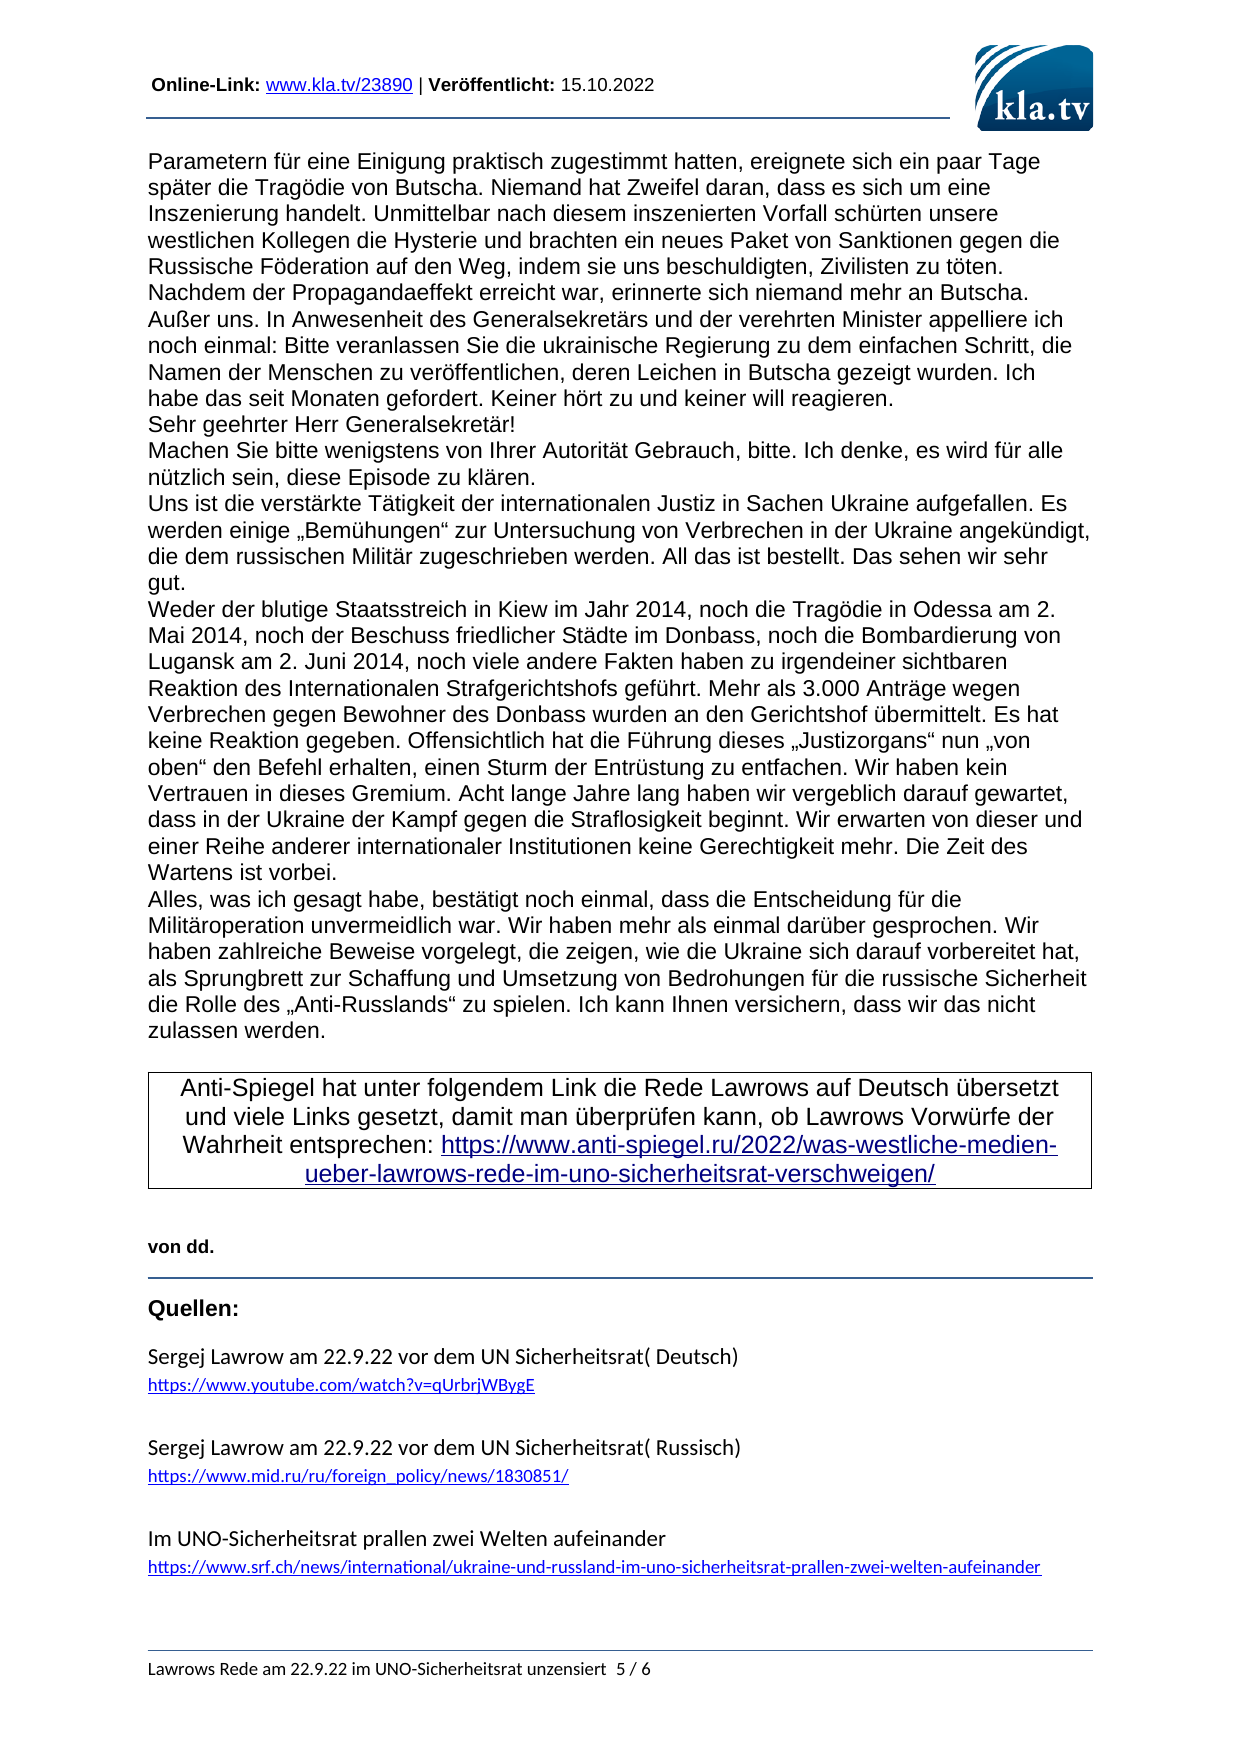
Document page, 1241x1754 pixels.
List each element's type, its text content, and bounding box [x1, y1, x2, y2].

text Uns ist die verstärkte Tätigkeit der internationalen Justiz in Sachen Ukraine aufgefallen. Es werden einige „Bemühungen“ zur Untersuchung von Verbrechen in der Ukraine angekündigt, die dem russischen Militär zugeschrieben werden. All das ist bestellt. Das sehen wir sehr gut. [148, 490, 1093, 596]
text von dd. [148, 1236, 1093, 1257]
text Quellen: [148, 1279, 1093, 1322]
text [148, 148, 1093, 411]
text Sehr geehrter Herr Generalsekretär! [148, 411, 1093, 437]
table_header Anti-Spiegel hat unter folgendem Link die Rede Lawrows auf Deutsch übersetzt und viele Links gesetzt, damit man überprüfen kann, ob Lawrows Vorwürfe der Wahrheit entsprechen: https://www.anti-spiegel.ru/2022/was-westliche-medien-ueber-lawrows-rede-im-uno-sicherheitsrat-verschweigen/ [149, 1073, 1091, 1188]
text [148, 1342, 1093, 1610]
text Alles, was ich gesagt habe, bestätigt noch einmal, dass die Entscheidung für die Militäroperation unvermeidlich war. Wir haben mehr als einmal darüber gesprochen. Wir haben zahlreiche Beweise vorgelegt, die zeigen, wie die Ukraine sich darauf vorbereitet hat, als Sprungbrett zur Schaffung und Umsetzung von Bedrohungen für die russische Sicherheit die Rolle des „Anti-Russlands“ zu spielen. Ich kann Ihnen versichern, dass wir das nicht zulassen werden. [148, 886, 1093, 1044]
text Machen Sie bitte wenigstens von Ihrer Autorität Gebrauch, bitte. Ich denke, es wird für alle nützlich sein, diese Episode zu klären. [148, 437, 1093, 490]
text Weder der blutige Staatsstreich in Kiew im Jahr 2014, noch die Tragödie in Odessa am 2. Mai 2014, noch der Beschuss friedlicher Städte im Donbass, noch die Bombardierung von Lugansk am 2. Juni 2014, noch viele andere Fakten haben zu irgendeiner sichtbaren Reaktion des Internationalen Strafgerichtshofs geführt. Mehr als 3.000 Anträge wegen Verbrechen gegen Bewohner des Donbass wurden an den Gerichtshof übermittelt. Es hat keine Reaktion gegeben. Offensichtlich hat die Führung dieses „Justizorgans“ nun „von oben“ den Befehl erhalten, einen Sturm der Entrüstung zu entfachen. Wir haben kein Vertrauen in dieses Gremium. Acht lange Jahre lang haben wir vergeblich darauf gewartet, dass in der Ukraine der Kampf gegen die Straflosigkeit beginnt. Wir erwarten von dieser und einer Reihe anderer internationaler Institutionen keine Gerechtigkeit mehr. Die Zeit des Wartens ist vorbei. [148, 596, 1093, 886]
